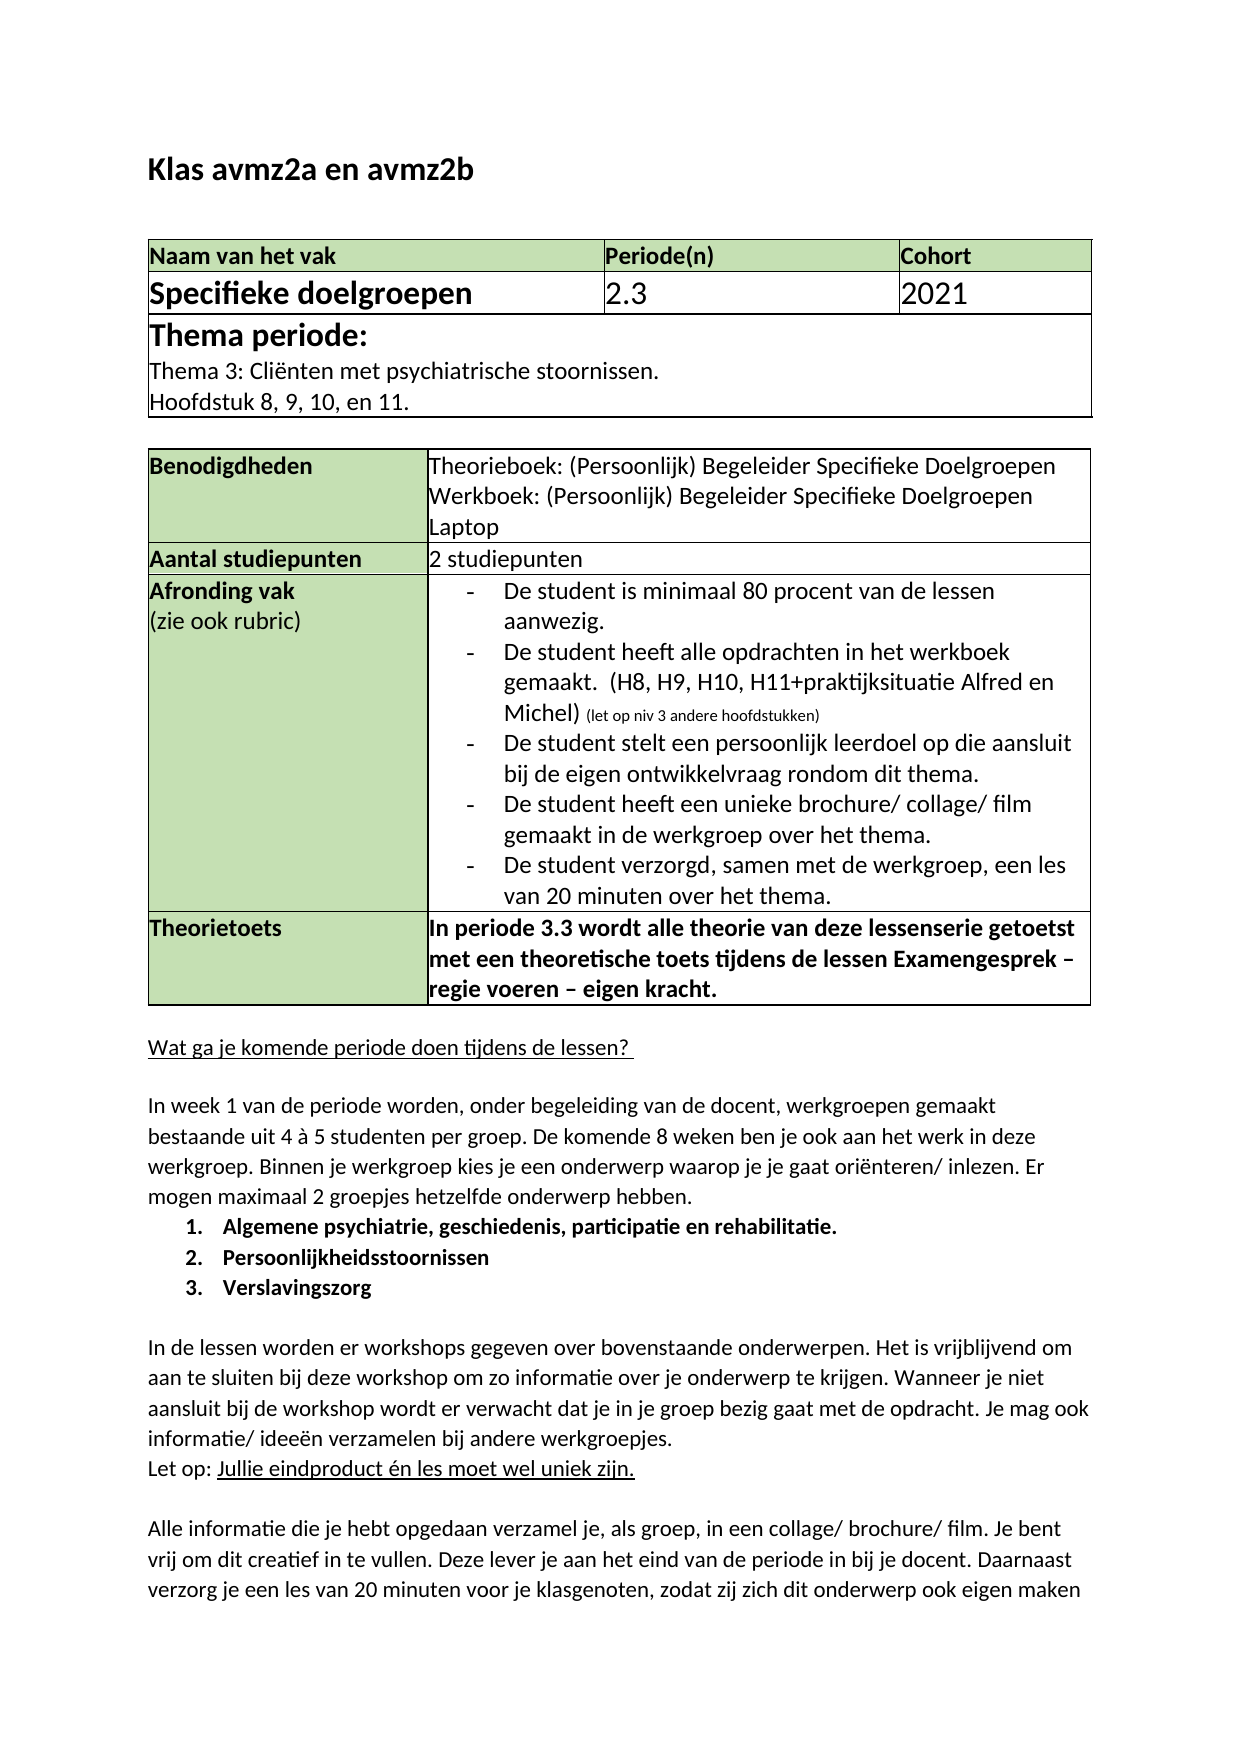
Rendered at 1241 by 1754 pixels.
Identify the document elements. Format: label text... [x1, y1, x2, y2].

text Klas avmz2a en avmz2b [148, 148, 1093, 188]
table_header Benodigdheden [149, 450, 427, 541]
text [148, 1514, 1093, 1603]
table_cell In periode 3.3 wordt alle theorie van deze lessenserie getoetst met een theoretische toets tijdens de lessen Examengesprek – regie voeren – eigen kracht. [429, 912, 1090, 1004]
table_cell Specifieke doelgroepen [149, 272, 604, 313]
text Let op: Jullie eindproduct én les moet wel uniek zijn. [148, 1454, 1093, 1482]
list Persoonlijkheidsstoornissen [185, 1243, 1093, 1271]
list Algemene psychiatrie, geschiedenis, participatie en rehabilitatie. [185, 1212, 1093, 1241]
table_header Naam van het vak [149, 240, 604, 271]
table_cell De student is minimaal 80 procent van de lessen aanwezig. De student heeft alle opdrachten in het werkboek gemaakt. (H8, H9, H10, H11+praktijksituatie Alfred en Michel) (let op niv 3 andere hoofdstukken) De student stelt een persoonlijk leerdoel op die aansluit bij de eigen ontwikkelvraag rondom dit thema. De student heeft een unieke brochure/ collage/ film gemaakt in de werkgroep over het thema. De student verzorgd, samen met de werkgroep, een les van 20 minuten over het thema. [429, 575, 1090, 911]
text In de lessen worden er workshops gegeven over bovenstaande onderwerpen. Het is vrijblijvend om aan te sluiten bij deze workshop om zo informatie over je onderwerp te krijgen. Wanneer je niet aansluit bij de workshop wordt er verwacht dat je in je groep bezig gaat met de opdracht. Je mag ook informatie/ ideeën verzamelen bij andere werkgroepjes. [148, 1333, 1093, 1452]
table_header Cohort [900, 240, 1091, 271]
table_cell 2021 [900, 272, 1091, 313]
table_cell Afronding vak (zie ook rubric) [149, 575, 427, 911]
table_header Theorieboek: (Persoonlijk) Begeleider Specifieke Doelgroepen Werkboek: (Persoonlijk) Begeleider Specifieke Doelgroepen Laptop [429, 450, 1090, 541]
text In week 1 van de periode worden, onder begeleiding van de docent, werkgroepen gemaakt bestaande uit 4 à 5 studenten per groep. De komende 8 weken ben je ook aan het werk in deze werkgroep. Binnen je werkgroep kies je een onderwerp waarop je je gaat oriënteren/ inlezen. Er mogen maximaal 2 groepjes hetzelfde onderwerp hebben. [148, 1092, 1093, 1210]
table_cell 2.3 [605, 272, 899, 313]
list Verslavingszorg [185, 1273, 1093, 1301]
table_cell Thema periode: Thema 3: Cliënten met psychiatrische stoornissen. Hoofdstuk 8, 9, 10, en 11. [149, 315, 1091, 355]
table_header Periode(n) [605, 240, 899, 271]
text Wat ga je komende periode doen tijdens de lessen? [148, 1033, 1093, 1061]
table_cell Aantal studiepunten [149, 543, 427, 573]
table_cell Theorietoets [149, 912, 427, 1004]
table_cell 2 studiepunten [429, 543, 1090, 573]
